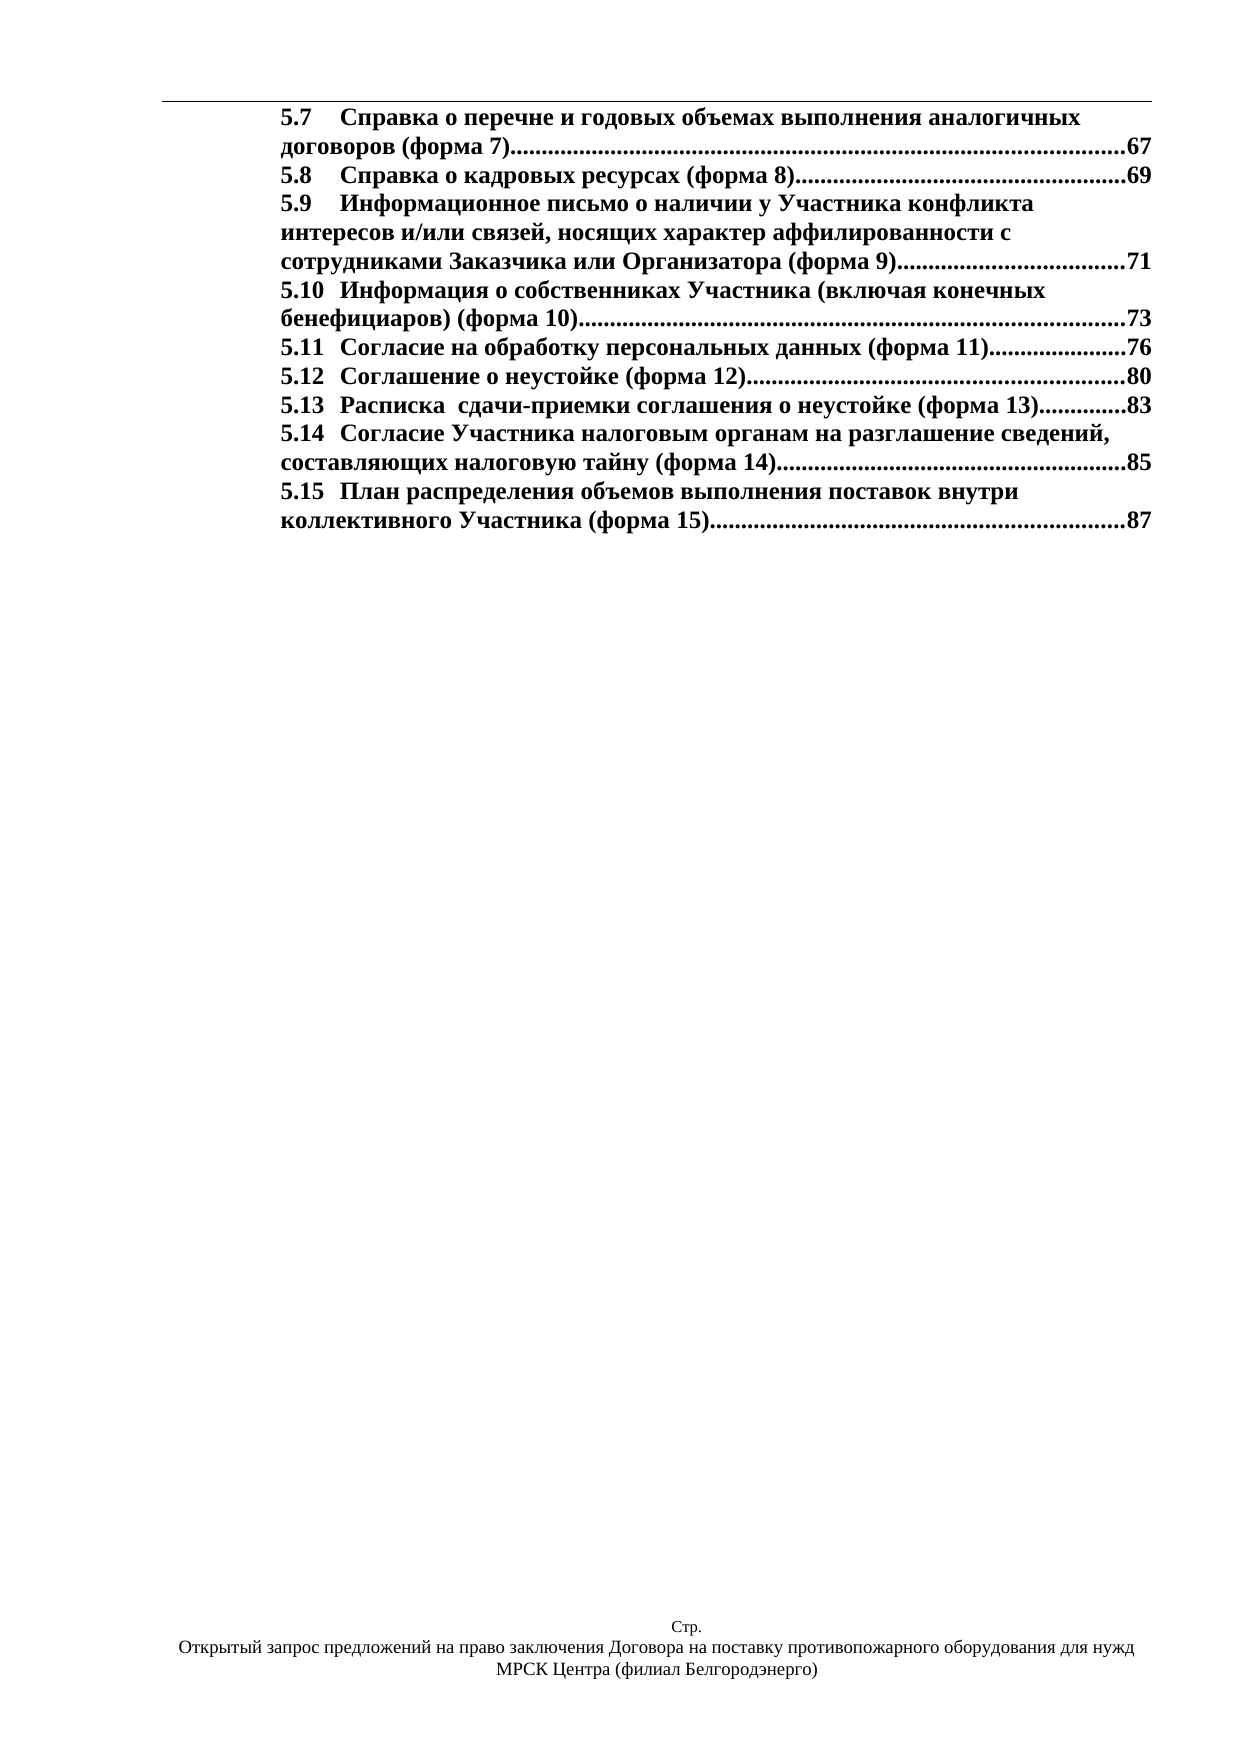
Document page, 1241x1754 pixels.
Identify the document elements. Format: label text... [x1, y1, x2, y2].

text 5.12 Соглашение о неустойке (форма 12) 80 [280, 361, 1133, 390]
text 5.15 План распределения объемов выполнения поставок внутри коллективного Участника (форма 15) 87 [280, 476, 1133, 533]
text 5.11 Согласие на обработку персональных данных (форма 11) 76 [280, 332, 1133, 361]
text 5.8 Справка о кадровых ресурсах (форма 8) 69 [280, 160, 1133, 188]
text 5.7 Справка о перечне и годовых объемах выполнения аналогичных договоров (форма 7) 67 [280, 102, 1133, 160]
text 5.13 Расписка сдачи-приемки соглашения о неустойке (форма 13) 83 [280, 390, 1133, 418]
text 5.14 Согласие Участника налоговым органам на разглашение сведений, составляющих налоговую тайну (форма 14) 85 [280, 418, 1133, 476]
text 5.9 Информационное письмо о наличии у Участника конфликта интересов и/или связей, носящих характер аффилированности с сотрудниками Заказчика или Организатора (форма 9) 71 [280, 188, 1133, 275]
text 5.10 Информация о собственниках Участника (включая конечных бенефициаров) (форма 10) 73 [280, 275, 1133, 332]
